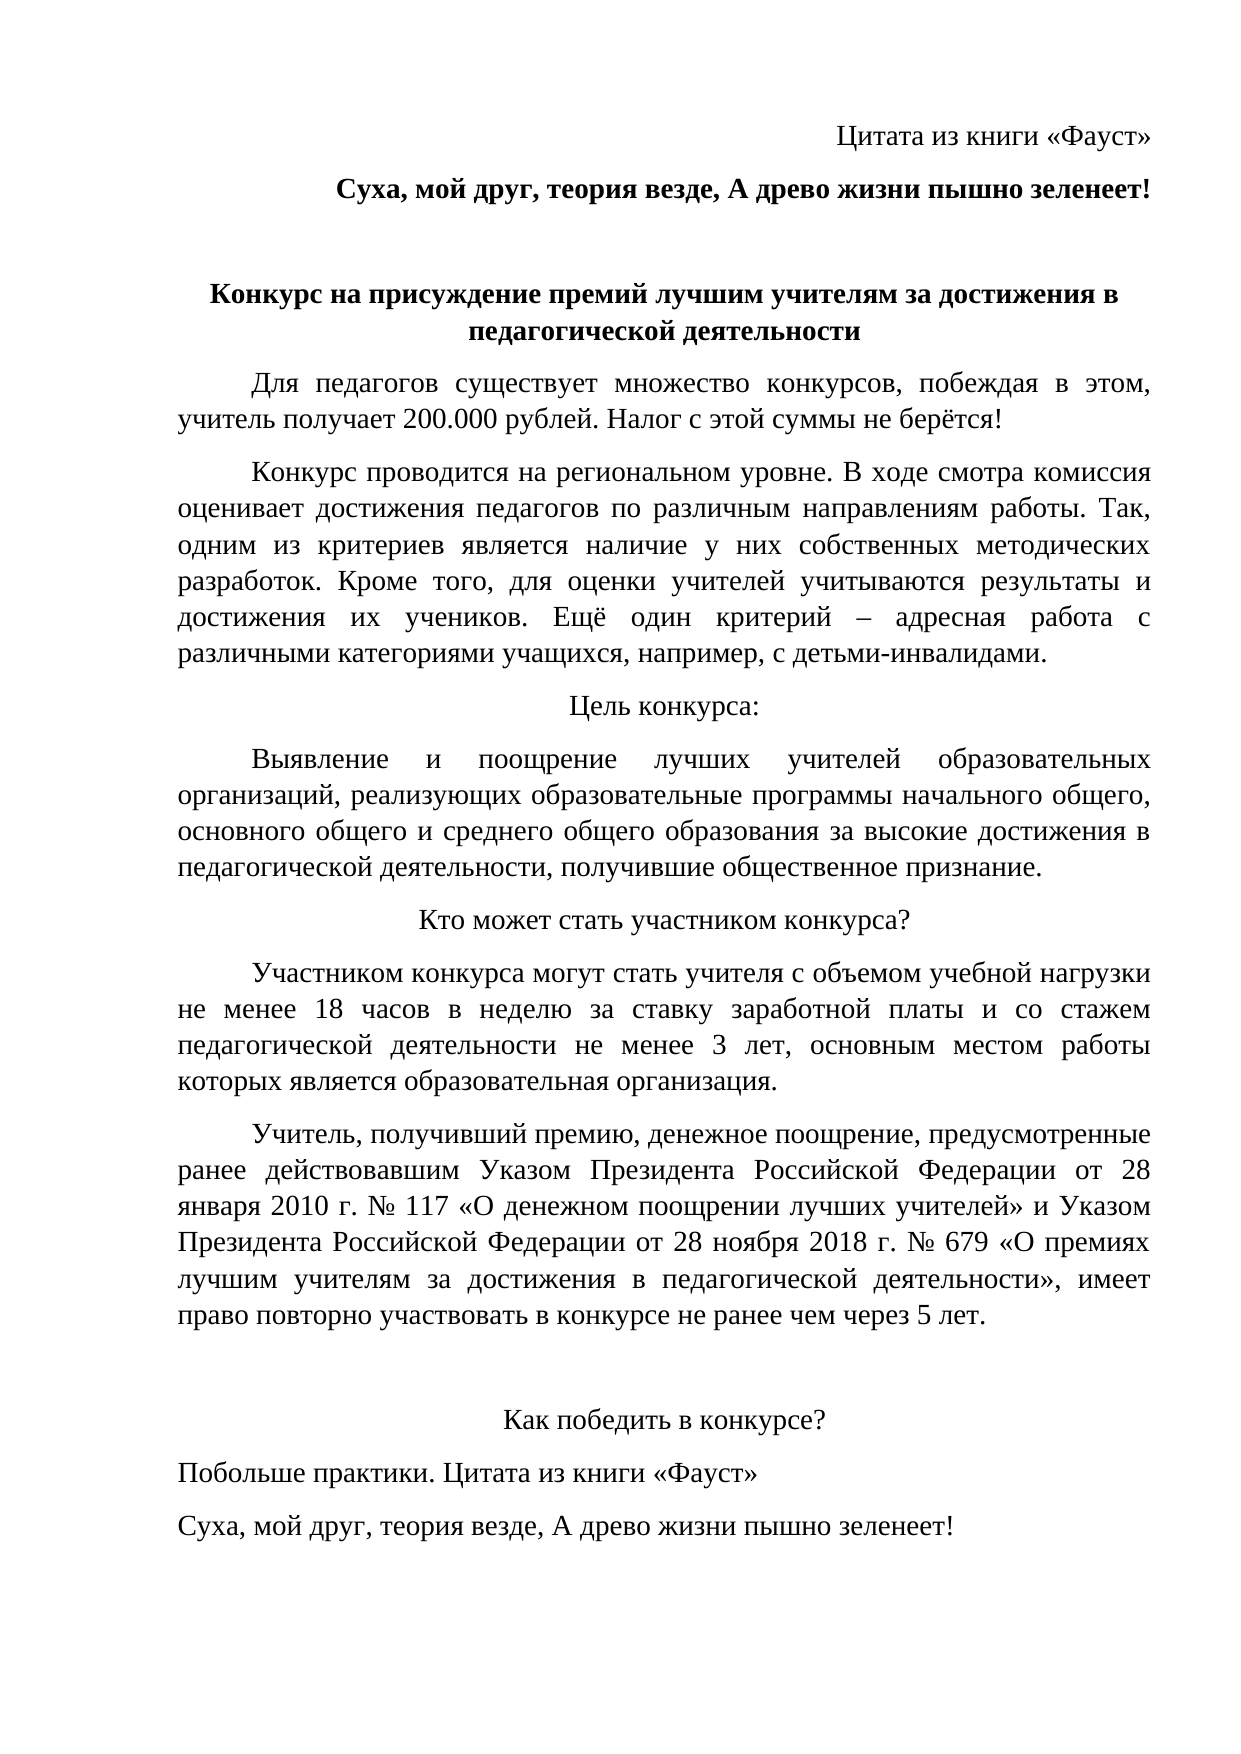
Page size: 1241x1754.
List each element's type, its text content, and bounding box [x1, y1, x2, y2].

text Учитель, получивший премию, денежное поощрение, предусмотренные ранее действовавшим Указом Президента Российской Федерации от 28 января 2010 г. № 117 «О денежном поощрении лучших учителей» и Указом Президента Российской Федерации от 28 ноября 2018 г. № 679 «О премиях лучшим учителям за достижения в педагогической деятельности», имеет право повторно участвовать в конкурсе не ранее чем через 5 лет. [177, 1116, 1152, 1330]
text Конкурс на присуждение премий лучшим учителям за достижения в педагогической деятельности [177, 277, 1152, 346]
text Цель конкурса: [177, 688, 1152, 722]
text Как победить в конкурсе? [177, 1402, 1152, 1436]
text Участником конкурса могут стать учителя с объемом учебной нагрузки не менее 18 часов в неделю за ставку заработной платы и со стажем педагогической деятельности не менее 3 лет, основным местом работы которых является образовательная организация. [177, 955, 1152, 1097]
text Кто может стать участником конкурса? [177, 902, 1152, 936]
text Суха, мой друг, теория везде, А древо жизни пышно зеленеет! [177, 171, 1152, 204]
text Суха, мой друг, теория везде, А древо жизни пышно зеленеет! [177, 1508, 1152, 1542]
text Цитата из книги «Фауст» [177, 118, 1152, 152]
text Выявление и поощрение лучших учителей образовательных организаций, реализующих образовательные программы начального общего, основного общего и среднего общего образования за высокие достижения в педагогической деятельности, получившие общественное признание. [177, 741, 1152, 883]
text Побольше практики. Цитата из книги «Фауст» [177, 1455, 1152, 1489]
text Для педагогов существует множество конкурсов, побеждая в этом, учитель получает 200.000 рублей. Налог с этой суммы не берётся! [177, 366, 1152, 435]
text Конкурс проводится на региональном уровне. В ходе смотра комиссия оценивает достижения педагогов по различным направлениям работы. Так, одним из критериев является наличие у них собственных методических разработок. Кроме того, для оценки учителей учитываются результаты и достижения их учеников. Ещё один критерий – адресная работа с различными категориями учащихся, например, с детьми-инвалидами. [177, 454, 1152, 669]
